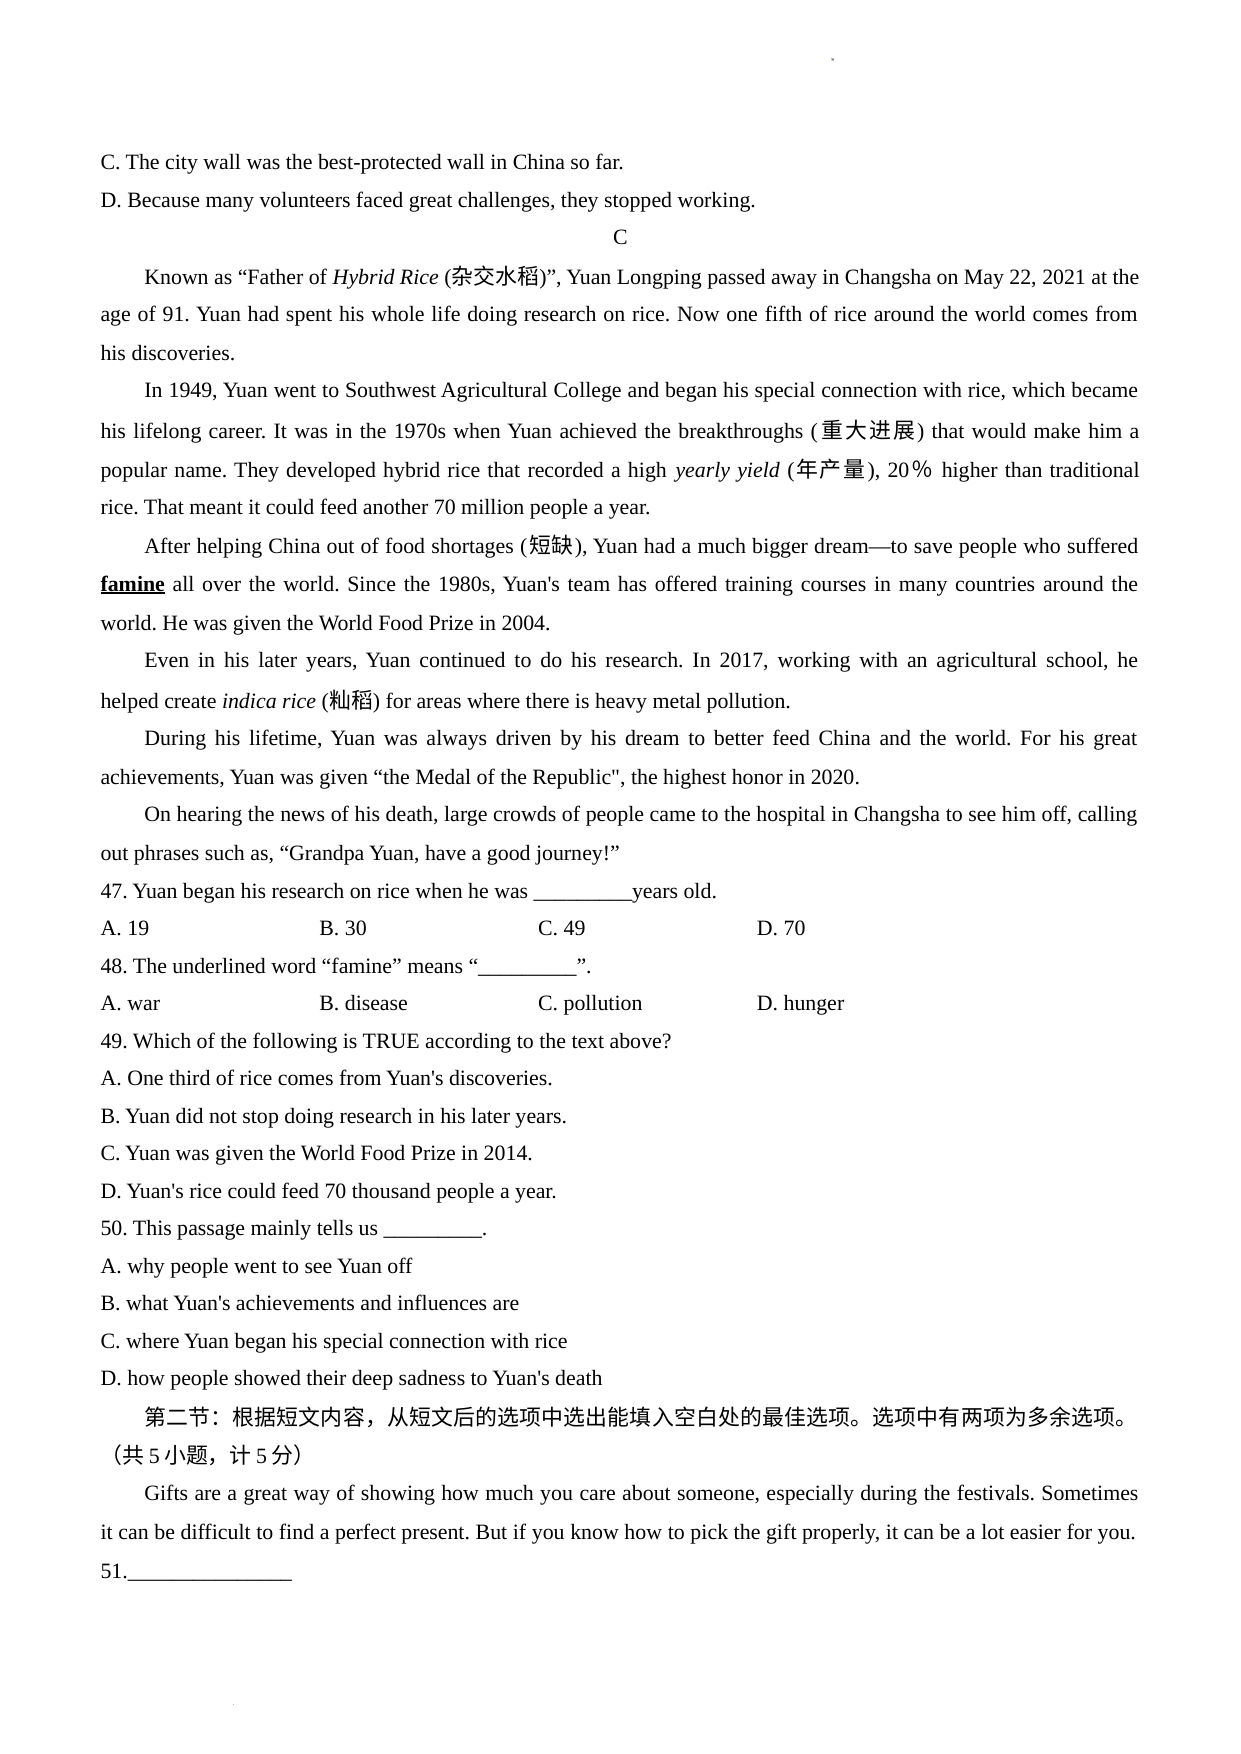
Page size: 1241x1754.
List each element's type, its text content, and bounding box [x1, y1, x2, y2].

text 48. The underlined word “famine” means “_________”. [100, 949, 1140, 982]
text A. 19 B. 30 C. 49 D. 70 [100, 912, 1140, 944]
text A. why people went to see Yuan off [100, 1249, 1140, 1282]
text Known as “Father of Hybrid Rice (杂交水稻)”, Yuan Longping passed away in Changsha on May 22, 2021 at the age of 91. Yuan had spent his whole life doing research on rice. Now one fifth of rice around the world comes from his discoveries. [100, 258, 1140, 369]
text B. what Yuan's achievements and influences are [100, 1287, 1140, 1319]
text C. Yuan was given the World Food Prize in 2014. [100, 1137, 1140, 1169]
text Gifts are a great way of showing how much you care about someone, especially during the festivals. Sometimes it can be difficult to find a perfect present. But if you know how to pick the gift properly, it can be a lot easier for you. 51._______________ [100, 1477, 1140, 1587]
text C. The city wall was the best-protected wall in China so far. [100, 146, 1140, 178]
text 49. Which of the following is TRUE according to the text above? [100, 1024, 1140, 1057]
text 50. This passage mainly tells us _________. [100, 1212, 1140, 1244]
text In 1949, Yuan went to Southwest Agricultural College and began his special connection with rice, which became his lifelong career. It was in the 1970s when Yuan achieved the breakthroughs (重大进展) that would make him a popular name. They developed hybrid rice that recorded a high yearly yield (年产量), 20％ higher than traditional rice. That meant it could feed another 70 million people a year. [100, 374, 1140, 523]
text On hearing the news of his death, large crowds of people came to the hospital in Changsha to see him off, calling out phrases such as, “Grandpa Yuan, have a good journey!” [100, 798, 1140, 869]
text D. Because many volunteers faced great challenges, they stopped working. [100, 183, 1140, 216]
text A. war B. disease C. pollution D. hunger [100, 987, 1140, 1019]
text After helping China out of food shortages (短缺), Yuan had a much bigger dream—to save people who suffered famine all over the world. Since the 1980s, Yuan's team has offered training courses in many countries around the world. He was given the World Food Prize in 2004. [100, 528, 1140, 638]
text B. Yuan did not stop doing research in his later years. [100, 1099, 1140, 1132]
text C [100, 221, 1140, 253]
text C. where Yuan began his special connection with rice [100, 1324, 1140, 1357]
text A. One third of rice comes from Yuan's discoveries. [100, 1062, 1140, 1094]
text D. how people showed their deep sadness to Yuan's death [100, 1362, 1140, 1394]
text Even in his later years, Yuan continued to do his research. In 2017, working with an agricultural school, he helped create indica rice (籼稻) for areas where there is heavy metal pollution. [100, 643, 1140, 715]
text During his lifetime, Yuan was always driven by his dream to better feed China and the world. For his great achievements, Yuan was given “the Medal of the Republic", the highest honor in 2020. [100, 721, 1140, 793]
text 第二节：根据短文内容，从短文后的选项中选出能填入空白处的最佳选项。选项中有两项为多余选项。（共5小题，计5分） [100, 1399, 1140, 1471]
text 47. Yuan began his research on rice when he was _________years old. [100, 874, 1140, 907]
text D. Yuan's rice could feed 70 thousand people a year. [100, 1174, 1140, 1207]
